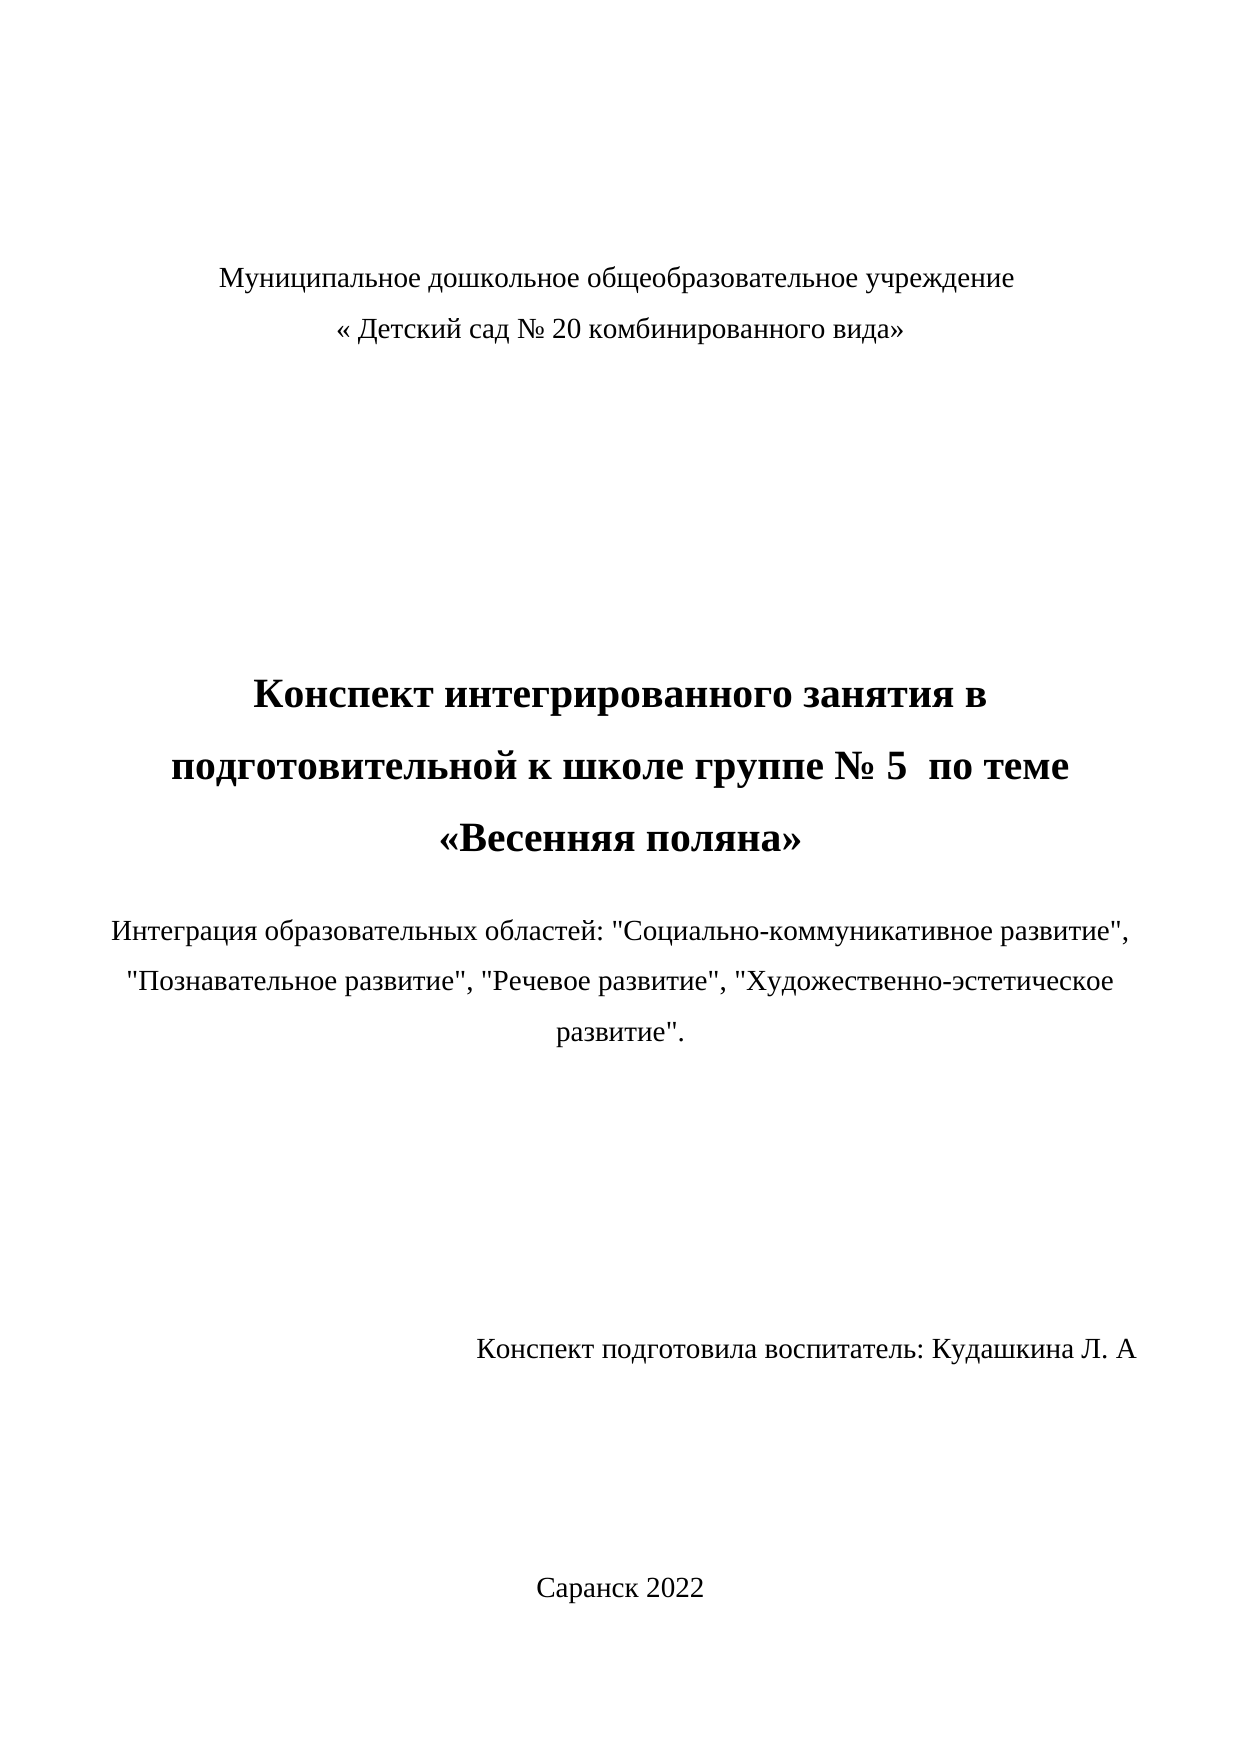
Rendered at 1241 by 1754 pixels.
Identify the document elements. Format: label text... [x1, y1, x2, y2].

text Конспект интегрированного занятия в подготовительной к школе группе № 5 по теме «Весенняя поляна» [103, 668, 1137, 860]
text Конспект подготовила воспитатель: Кудашкина Л. А [103, 1332, 1137, 1365]
text Интеграция образовательных областей: "Социально-коммуникативное развитие", "Познавательное развитие", "Речевое развитие", "Художественно-эстетическое развитие". [103, 913, 1137, 1047]
text Муниципальное дошкольное общеобразовательное учреждение « Детский сад № 20 комбинированного вида» [103, 260, 1137, 344]
text Саранск 2022 [103, 1570, 1137, 1604]
